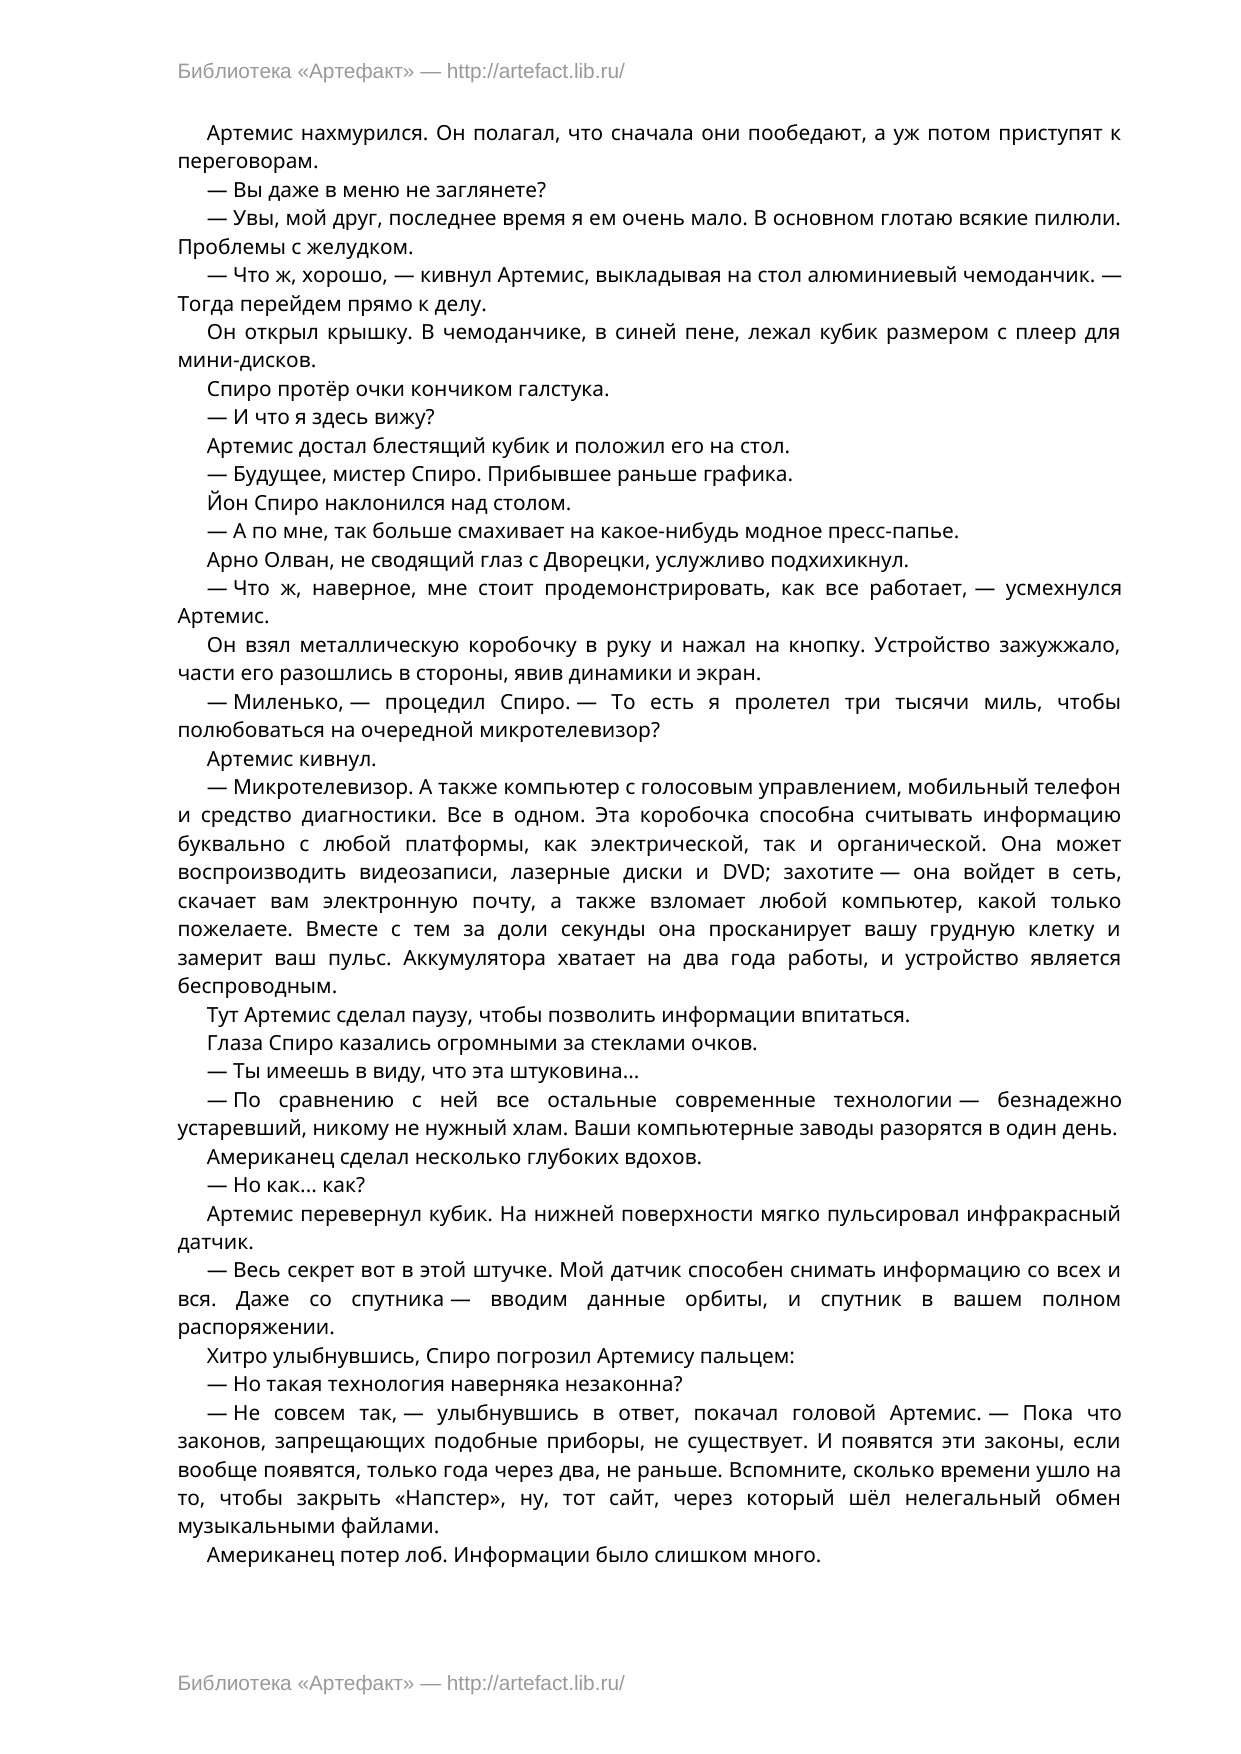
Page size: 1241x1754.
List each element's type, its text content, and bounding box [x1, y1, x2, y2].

text Спиро протёр очки кончиком галстука. [177, 374, 1122, 402]
text Артемис кивнул. [177, 744, 1122, 772]
text Глаза Спиро казались огромными за стеклами очков. [177, 1028, 1122, 1057]
text Арно Олван, не сводящий глаз с Дворецки, услужливо подхихикнул. [177, 545, 1122, 573]
text Артемис перевернул кубик. На нижней поверхности мягко пульсировал инфракрасный датчик. [177, 1199, 1122, 1256]
text — Миленько, — процедил Спиро. — То есть я пролетел три тысячи миль, чтобы полюбоваться на очередной микротелевизор? [177, 687, 1122, 744]
text Он открыл крышку. В чемоданчике, в синей пене, лежал кубик размером с плеер для мини-дисков. [177, 317, 1122, 374]
text — Но как... как? [177, 1170, 1122, 1199]
text Американец потер лоб. Информации было слишком много. [177, 1540, 1122, 1568]
text — Весь секрет вот в этой штучке. Мой датчик способен снимать информацию со всех и вся. Даже со спутника — вводим данные орбиты, и спутник в вашем полном распоряжении. [177, 1256, 1122, 1341]
text — Не совсем так, — улыбнувшись в ответ, покачал головой Артемис. — Пока что законов, запрещающих подобные приборы, не существует. И появятся эти законы, если вообще появятся, только года через два, не раньше. Вспомните, сколько времени ушло на то, чтобы закрыть «Напстер», ну, тот сайт, через который шёл нелегальный обмен музыкальными файлами. [177, 1398, 1122, 1540]
text — Но такая технология наверняка незаконна? [177, 1369, 1122, 1398]
text Артемис достал блестящий кубик и положил его на стол. [177, 431, 1122, 459]
text — Вы даже в меню не заглянете? [177, 175, 1122, 203]
text Он взял металлическую коробочку в руку и нажал на кнопку. Устройство зажужжало, части его разошлись в стороны, явив динамики и экран. [177, 630, 1122, 687]
text Артемис нахмурился. Он полагал, что сначала они пообедают, а уж потом приступят к переговорам. [177, 118, 1122, 175]
text Тут Артемис сделал паузу, чтобы позволить информации впитаться. [177, 1000, 1122, 1028]
text Американец сделал несколько глубоких вдохов. [177, 1142, 1122, 1170]
text Хитро улыбнувшись, Спиро погрозил Артемису пальцем: [177, 1341, 1122, 1369]
text — Ты имеешь в виду, что эта штуковина... [177, 1057, 1122, 1085]
text — Будущее, мистер Спиро. Прибывшее раньше графика. [177, 459, 1122, 488]
text Йон Спиро наклонился над столом. [177, 488, 1122, 516]
text — Увы, мой друг, последнее время я ем очень мало. В основном глотаю всякие пилюли. Проблемы с желудком. [177, 203, 1122, 260]
text — А по мне, так больше смахивает на какое-нибудь модное пресс-папье. [177, 516, 1122, 545]
text — И что я здесь вижу? [177, 402, 1122, 431]
text — По сравнению с ней все остальные современные технологии — безнадежно устаревший, никому не нужный хлам. Ваши компьютерные заводы разорятся в один день. [177, 1085, 1122, 1142]
text — Что ж, наверное, мне стоит продемонстрировать, как все работает, — усмехнулся Артемис. [177, 573, 1122, 630]
text — Микротелевизор. А также компьютер с голосовым управлением, мобильный телефон и средство диагностики. Все в одном. Эта коробочка способна считывать информацию буквально с любой платформы, как электрической, так и органической. Она может воспроизводить видеозаписи, лазерные диски и DVD; захотите — она войдет в сеть, скачает вам электронную почту, а также взломает любой компьютер, какой только пожелаете. Вместе с тем за доли секунды она просканирует вашу грудную клетку и замерит ваш пульс. Аккумулятора хватает на два года работы, и устройство является беспроводным. [177, 772, 1122, 1000]
text — Что ж, хорошо, — кивнул Артемис, выкладывая на стол алюминиевый чемоданчик. — Тогда перейдем прямо к делу. [177, 260, 1122, 317]
